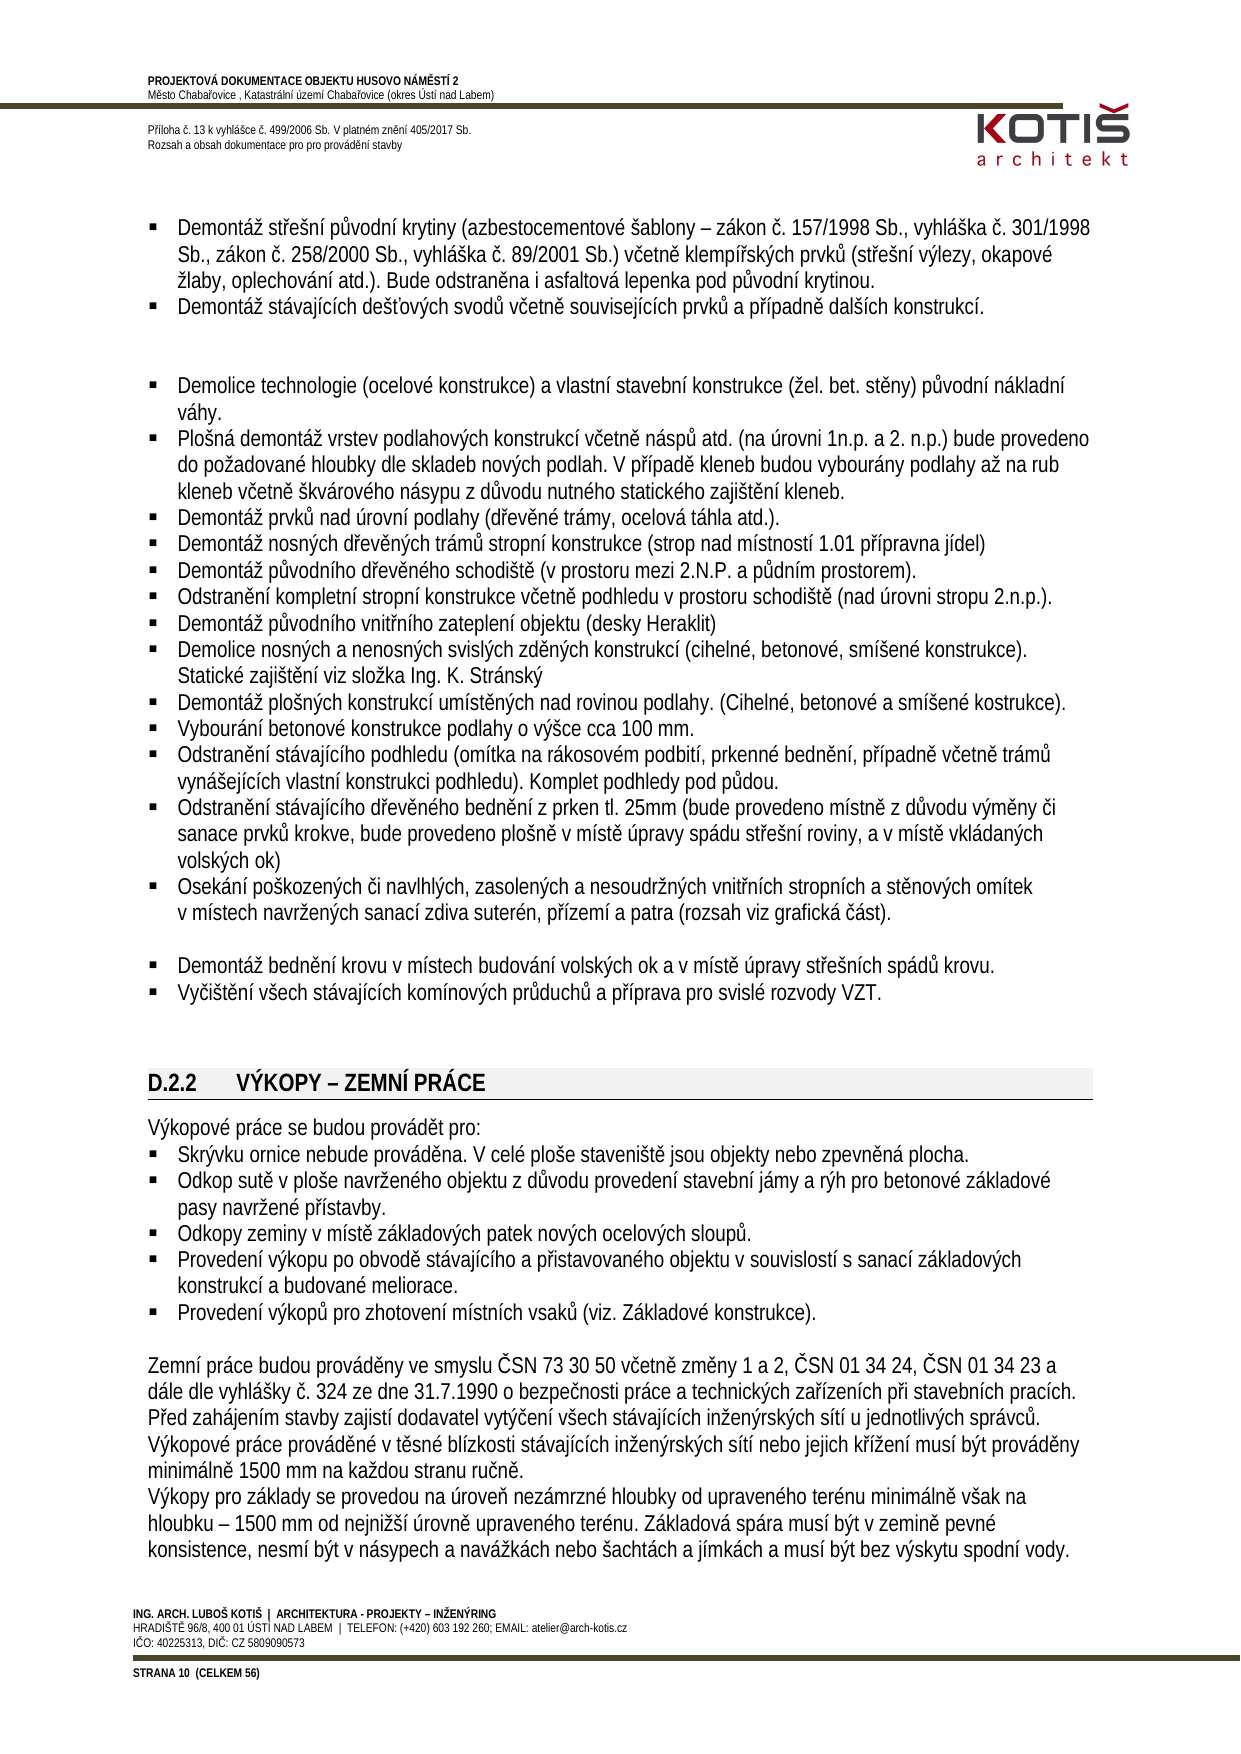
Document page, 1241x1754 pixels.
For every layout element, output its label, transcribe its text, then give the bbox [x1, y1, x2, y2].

text Výkopové práce prováděné v těsné blízkosti stávajících inženýrských sítí nebo jejich křížení musí být prováděny minimálně 1500 mm na každou stranu ručně. [148, 1431, 1093, 1483]
list Odstranění kompletní stropní konstrukce včetně podhledu v prostoru schodiště (nad úrovni stropu 2.n.p.). [148, 583, 1093, 609]
list Demontáž prvků nad úrovní podlahy (dřevěné trámy, ocelová táhla atd.). [148, 504, 1093, 530]
text Výkopové práce se budou provádět pro: [148, 1114, 1093, 1141]
list Demontáž střešní původní krytiny (azbestocementové šablony – zákon č. 157/1998 Sb., vyhláška č. 301/1998 Sb., zákon č. 258/2000 Sb., vyhláška č. 89/2001 Sb.) včetně klempířských prvků (střešní výlezy, okapové žlaby, oplechování atd.). Bude odstraněna i asfaltová lepenka pod původní krytinou. [148, 214, 1093, 293]
list Vyčištění všech stávajících komínových průduchů a příprava pro svislé rozvody VZT. [148, 978, 1093, 1005]
list Odstranění stávajícího dřevěného bednění z prken tl. 25mm (bude provedeno místně z důvodu výměny či sanace prvků krokve, bude provedeno plošně v místě úpravy spádu střešní roviny, a v místě vkládaných volských ok) [148, 794, 1093, 873]
list Odkop sutě v ploše navrženého objektu z důvodu provedení stavební jámy a rýh pro betonové základové pasy navržené přístavby. [148, 1167, 1093, 1220]
list Odkopy zeminy v místě základových patek nových ocelových sloupů. [148, 1220, 1093, 1246]
list Provedení výkopu po obvodě stávajícího a přistavovaného objektu v souvislostí s sanací základových konstrukcí a budované meliorace. [148, 1246, 1093, 1299]
list Odstranění stávajícího podhledu (omítka na rákosovém podbití, prkenné bednění, případně včetně trámů vynášejících vlastní konstrukci podhledu). Komplet podhledy pod půdou. [148, 741, 1093, 794]
text Zemní práce budou prováděny ve smyslu ČSN 73 30 50 včetně změny 1 a 2, ČSN 01 34 24, ČSN 01 34 23 a dále dle vyhlášky č. 324 ze dne 31.7.1990 o bezpečnosti práce a technických zařízeních při stavebních pracích. [148, 1352, 1093, 1404]
subtitle Výkopy – zemní práce [148, 1068, 1093, 1099]
list Demolice technologie (ocelové konstrukce) a vlastní stavební konstrukce (žel. bet. stěny) původní nákladní váhy. [148, 372, 1093, 425]
list Demontáž nosných dřevěných trámů stropní konstrukce (strop nad místností 1.01 přípravna jídel) [148, 530, 1093, 557]
list Demontáž stávajících dešťových svodů včetně souvisejících prvků a případně dalších konstrukcí. [148, 293, 1093, 319]
list Osekání poškozených či navlhlých, zasolených a nesoudržných vnitřních stropních a stěnových omítek v místech navržených sanací zdiva suterén, přízemí a patra (rozsah viz grafická část). [148, 873, 1093, 926]
text Před zahájením stavby zajistí dodavatel vytýčení všech stávajících inženýrských sítí u jednotlivých správců. [148, 1404, 1093, 1431]
text Výkopy pro základy se provedou na úroveň nezámrzné hloubky od upraveného terénu minimálně však na hloubku – 1500 mm od nejnižší úrovně upraveného terénu. Základová spára musí být v zemině pevné konsistence, nesmí být v násypech a navážkách nebo šachtách a jímkách a musí být bez výskytu spodní vody. [148, 1483, 1093, 1562]
list Provedení výkopů pro zhotovení místních vsaků (viz. Základové konstrukce). [148, 1299, 1093, 1325]
list Demontáž plošných konstrukcí umístěných nad rovinou podlahy. (Cihelné, betonové a smíšené kostrukce). [148, 688, 1093, 715]
list Demontáž původního dřevěného schodiště (v prostoru mezi 2.N.P. a půdním prostorem). [148, 557, 1093, 583]
list Skrývku ornice nebude prováděna. V celé ploše staveniště jsou objekty nebo zpevněná plocha. [148, 1141, 1093, 1167]
picture [973, 99, 1132, 170]
list Demolice nosných a nenosných svislých zděných konstrukcí (cihelné, betonové, smíšené konstrukce). Statické zajištění viz složka Ing. K. Stránský [148, 636, 1093, 688]
list Demontáž bednění krovu v místech budování volských ok a v místě úpravy střešních spádů krovu. [148, 952, 1093, 978]
list Vybourání betonové konstrukce podlahy o výšce cca 100 mm. [148, 715, 1093, 741]
list Demontáž původního vnitřního zateplení objektu (desky Heraklit) [148, 609, 1093, 636]
list Plošná demontáž vrstev podlahových konstrukcí včetně náspů atd. (na úrovni 1n.p. a 2. n.p.) bude provedeno do požadované hloubky dle skladeb nových podlah. V případě kleneb budou vybourány podlahy až na rub kleneb včetně škvárového násypu z důvodu nutného statického zajištění kleneb. [148, 425, 1093, 504]
